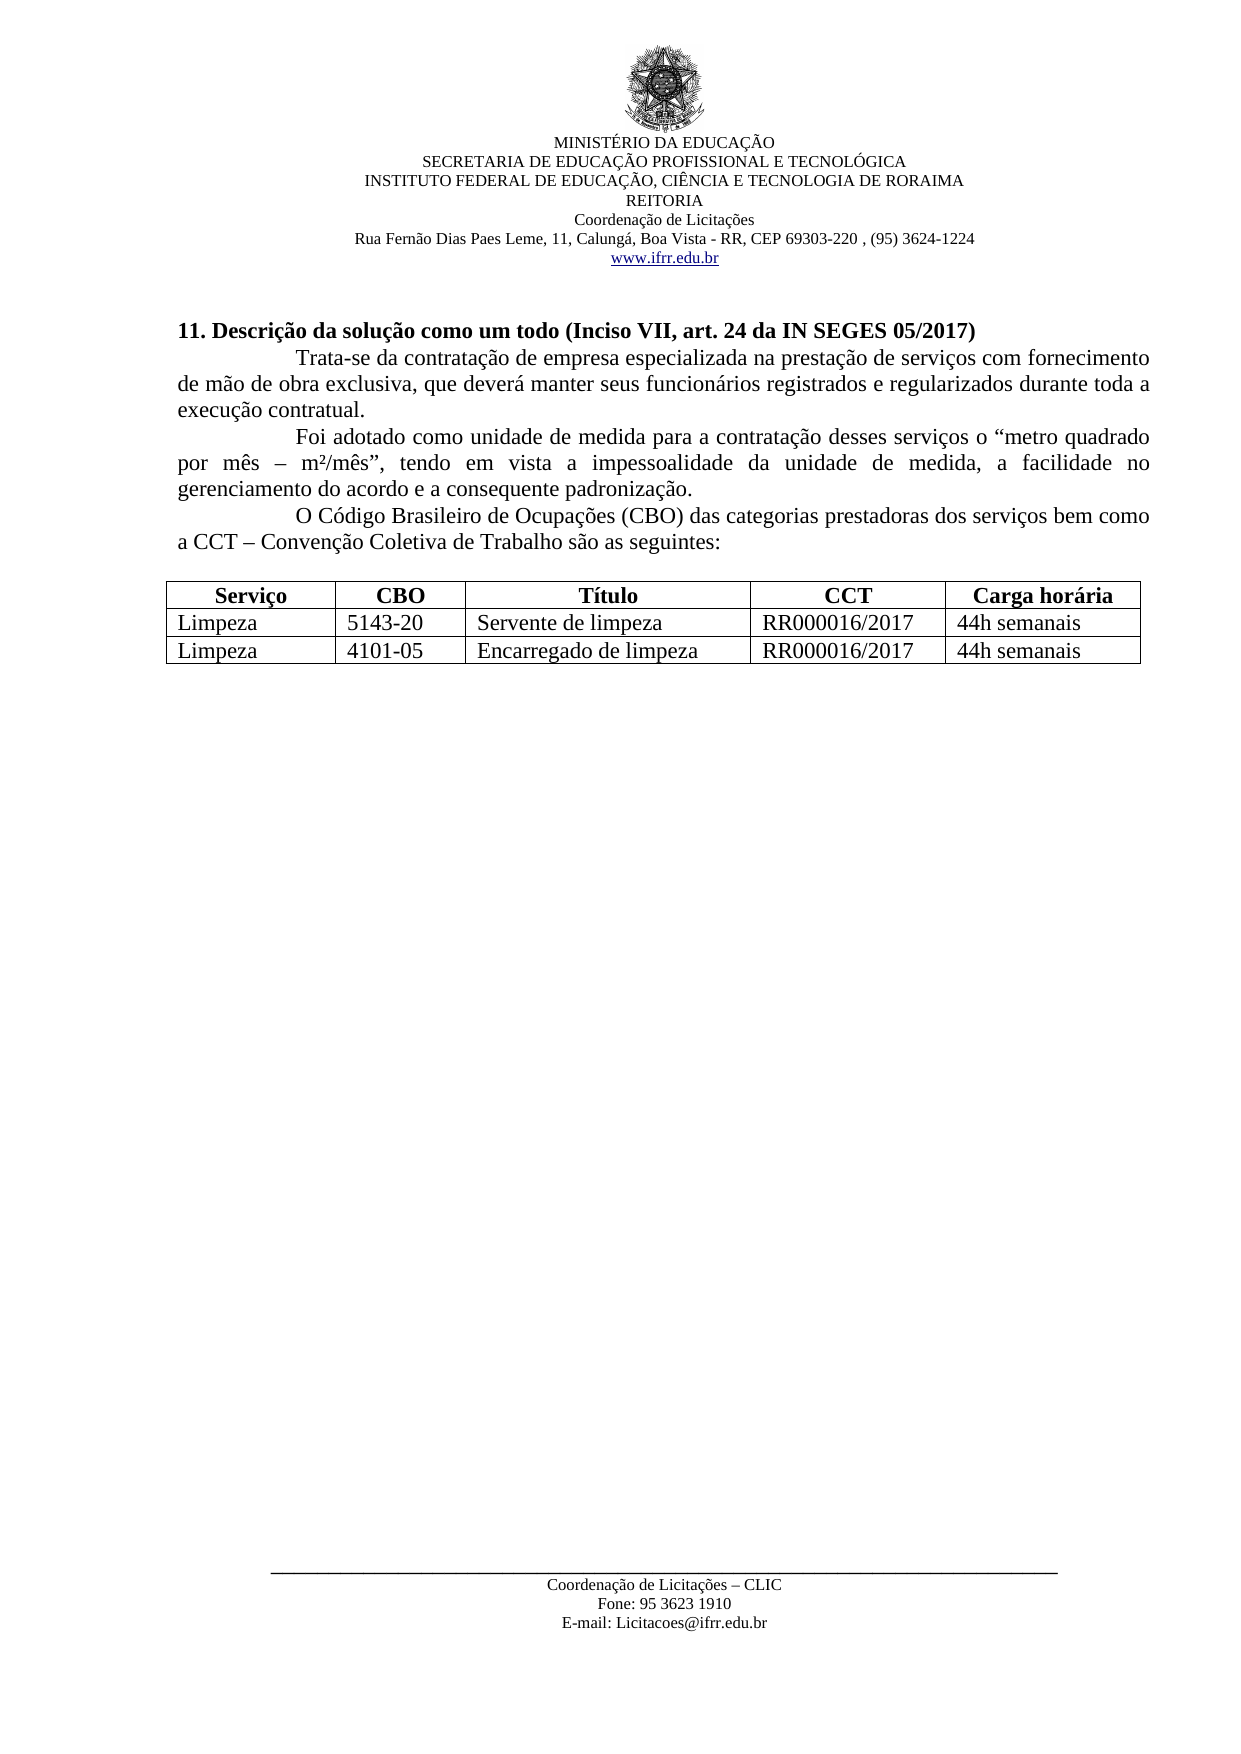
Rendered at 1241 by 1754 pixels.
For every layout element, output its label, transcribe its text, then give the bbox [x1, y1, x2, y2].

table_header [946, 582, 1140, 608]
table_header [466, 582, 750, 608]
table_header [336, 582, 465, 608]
text Trata-se da contratação de empresa especializada na prestação de serviços com fornecimento de mão de obra exclusiva, que deverá manter seus funcionários registrados e regularizados durante toda a execução contratual. [177, 344, 1152, 423]
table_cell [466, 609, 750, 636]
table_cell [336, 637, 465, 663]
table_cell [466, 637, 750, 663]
text Foi adotado como unidade de medida para a contratação desses serviços o “metro quadrado por mês – m²/mês”, tendo em vista a impessoalidade da unidade de medida, a facilidade no gerenciamento do acordo e a consequente padronização. [177, 423, 1152, 502]
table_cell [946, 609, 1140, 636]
text 11. Descrição da solução como um todo (Inciso VII, art. 24 da IN SEGES 05/2017) [177, 317, 1152, 344]
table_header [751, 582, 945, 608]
text O Código Brasileiro de Ocupações (CBO) das categorias prestadoras dos serviços bem como a CCT – Convenção Coletiva de Trabalho são as seguintes: [177, 502, 1152, 554]
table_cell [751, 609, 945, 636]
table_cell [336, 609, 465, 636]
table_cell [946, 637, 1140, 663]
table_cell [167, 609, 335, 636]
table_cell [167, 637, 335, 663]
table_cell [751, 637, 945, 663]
picture [624, 44, 705, 133]
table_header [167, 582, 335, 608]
